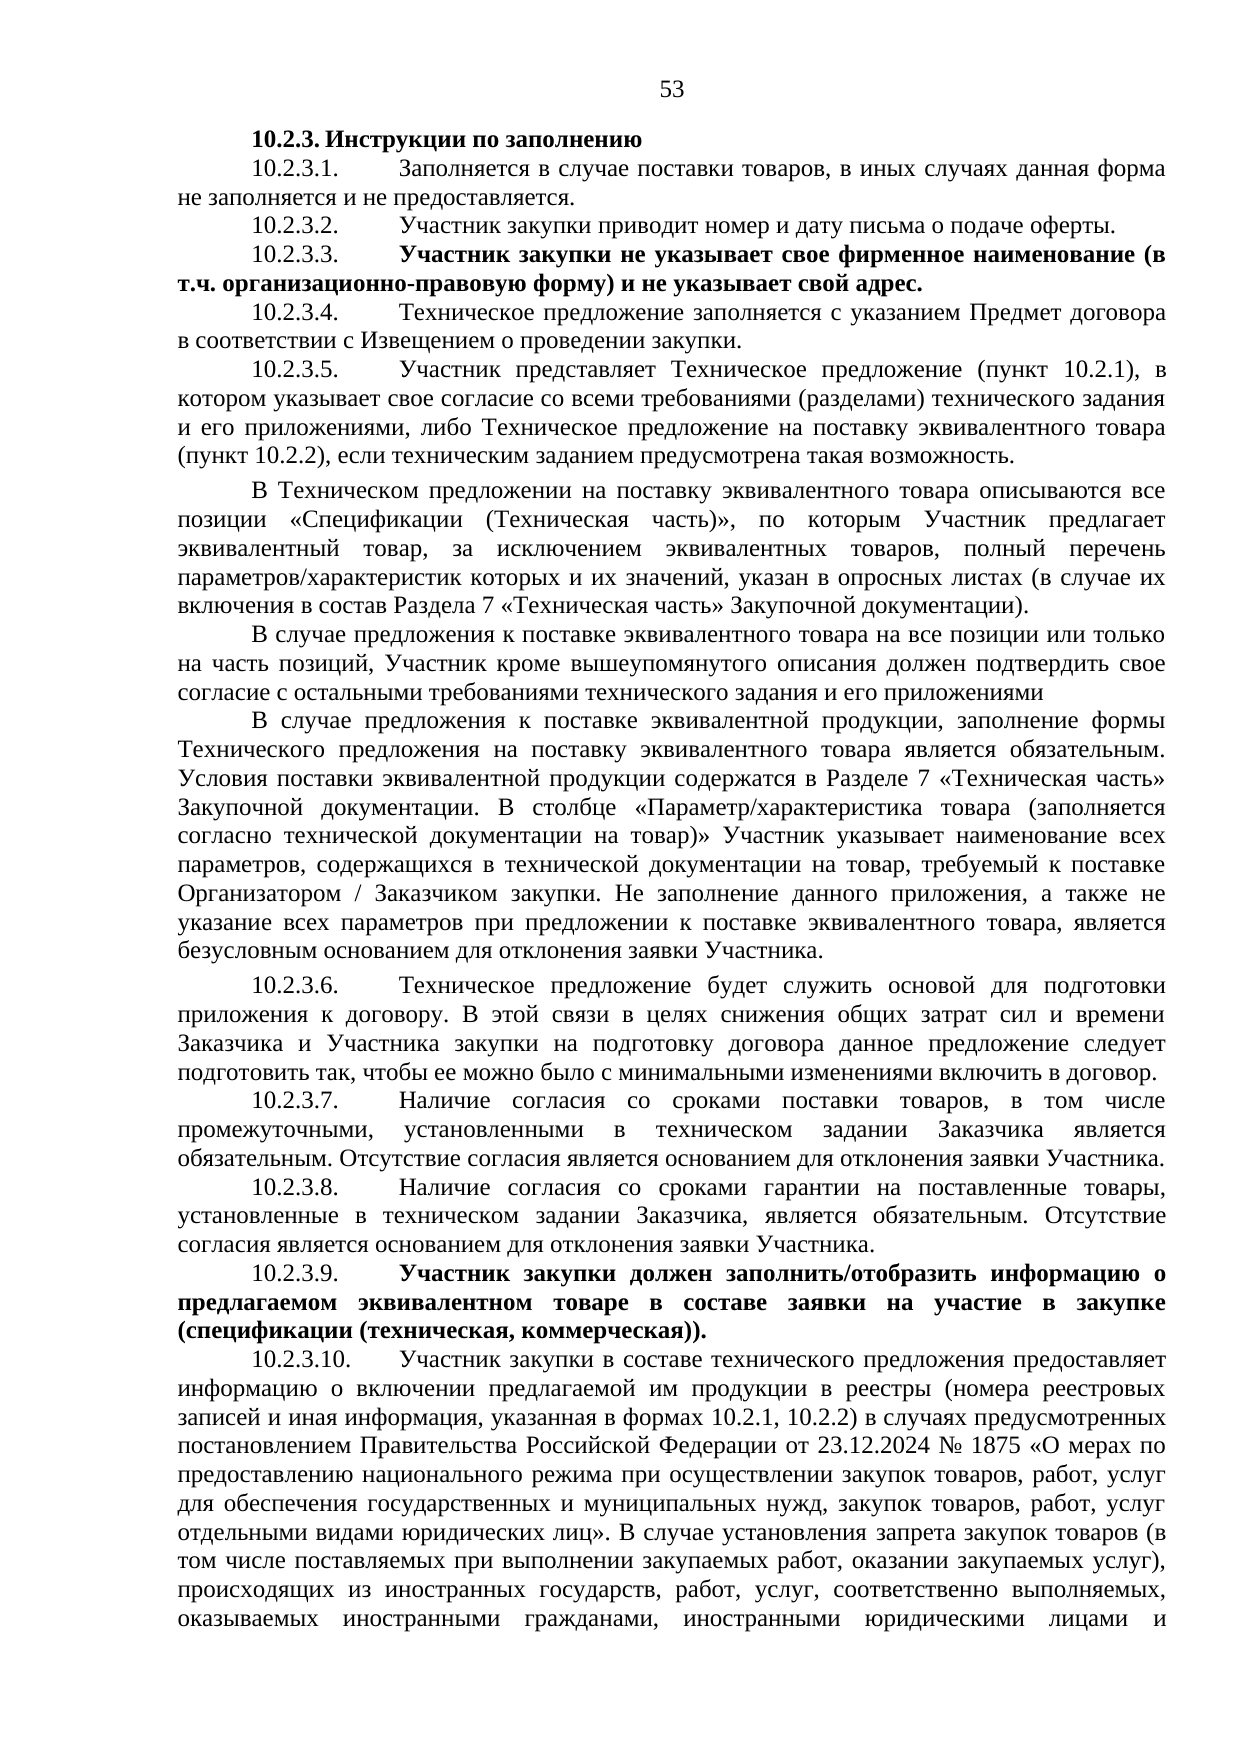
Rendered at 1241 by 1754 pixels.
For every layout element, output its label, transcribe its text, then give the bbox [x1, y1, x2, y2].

text В Техническом предложении на поставку эквивалентного товара описываются все позиции «Спецификации (Техническая часть)», по которым Участник предлагает эквивалентный товар, за исключением эквивалентных товаров, полный перечень параметров/характеристик которых и их значений, указан в опросных листах (в случае их включения в состав Раздела 7 «Техническая часть» Закупочной документации). [177, 507, 1167, 651]
list Участник закупки приводит номер и дату письма о подаче оферты. [177, 223, 1167, 252]
list Инструкции по заполнению [177, 124, 1167, 153]
list Техническое предложение будет служить основой для подготовки приложения к договору. В этой связи в целях снижения общих затрат сил и времени Заказчика и Участника закупки на подготовку договора данное предложение следует подготовить так, чтобы ее можно было с минимальными изменениями включить в договор. [177, 1002, 1167, 1117]
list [177, 1401, 1167, 1631]
list Наличие согласия со сроками поставки товаров, в том числе промежуточными, установленными в техническом задании Заказчика является обязательным. Отсутствие согласия является основанием для отклонения заявки Участника. [177, 1123, 1167, 1209]
list Участник закупки должен заполнить/отобразить информацию о предлагаемом эквивалентном товаре в составе заявки на участие в закупке (спецификации (техническая, коммерческая)). [177, 1308, 1167, 1394]
text В случае предложения к поставке эквивалентного товара на все позиции или только на часть позиций, Участник кроме вышеупомянутого описания должен подтвердить свое согласие с остальными требованиями технического задания и его приложениями [177, 651, 1167, 737]
list Участник закупки не указывает свое фирменное наименование (в т.ч. организационно-правовую форму) и не указывает свой адрес. [177, 258, 1167, 316]
text В случае предложения к поставке эквивалентной продукции, заполнение формы Технического предложения на поставку эквивалентного товара является обязательным. Условия поставки эквивалентной продукции содержатся в Разделе 7 «Техническая часть» Закупочной документации. В столбце «Параметр/характеристика товара (заполняется согласно технической документации на товар)» Участник указывает наименование всех параметров, содержащихся в технической документации на товар, требуемый к поставке Организатором / Заказчиком закупки. Не заполнение данного приложения, а также не указание всех параметров при предложении к поставке эквивалентного товара, является безусловным основанием для отклонения заявки Участника. [177, 737, 1167, 996]
list Техническое предложение заполняется с указанием Предмет договора в соответствии с Извещением о проведении закупки. [177, 322, 1167, 379]
list Наличие согласия со сроками гарантии на поставленные товары, установленные в техническом задании Заказчика, является обязательным. Отсутствие согласия является основанием для отклонения заявки Участника. [177, 1216, 1167, 1302]
list Заполняется в случае поставки товаров, в иных случаях данная форма не заполняется и не предоставляется. [177, 159, 1167, 217]
list Участник представляет Техническое предложение (пункт 10.2.1), в котором указывает свое согласие со всеми требованиями (разделами) технического задания и его приложениями, либо Техническое предложение на поставку эквивалентного товара (пункт 10.2.2), если техническим заданием предусмотрена такая возможность. [177, 386, 1167, 501]
